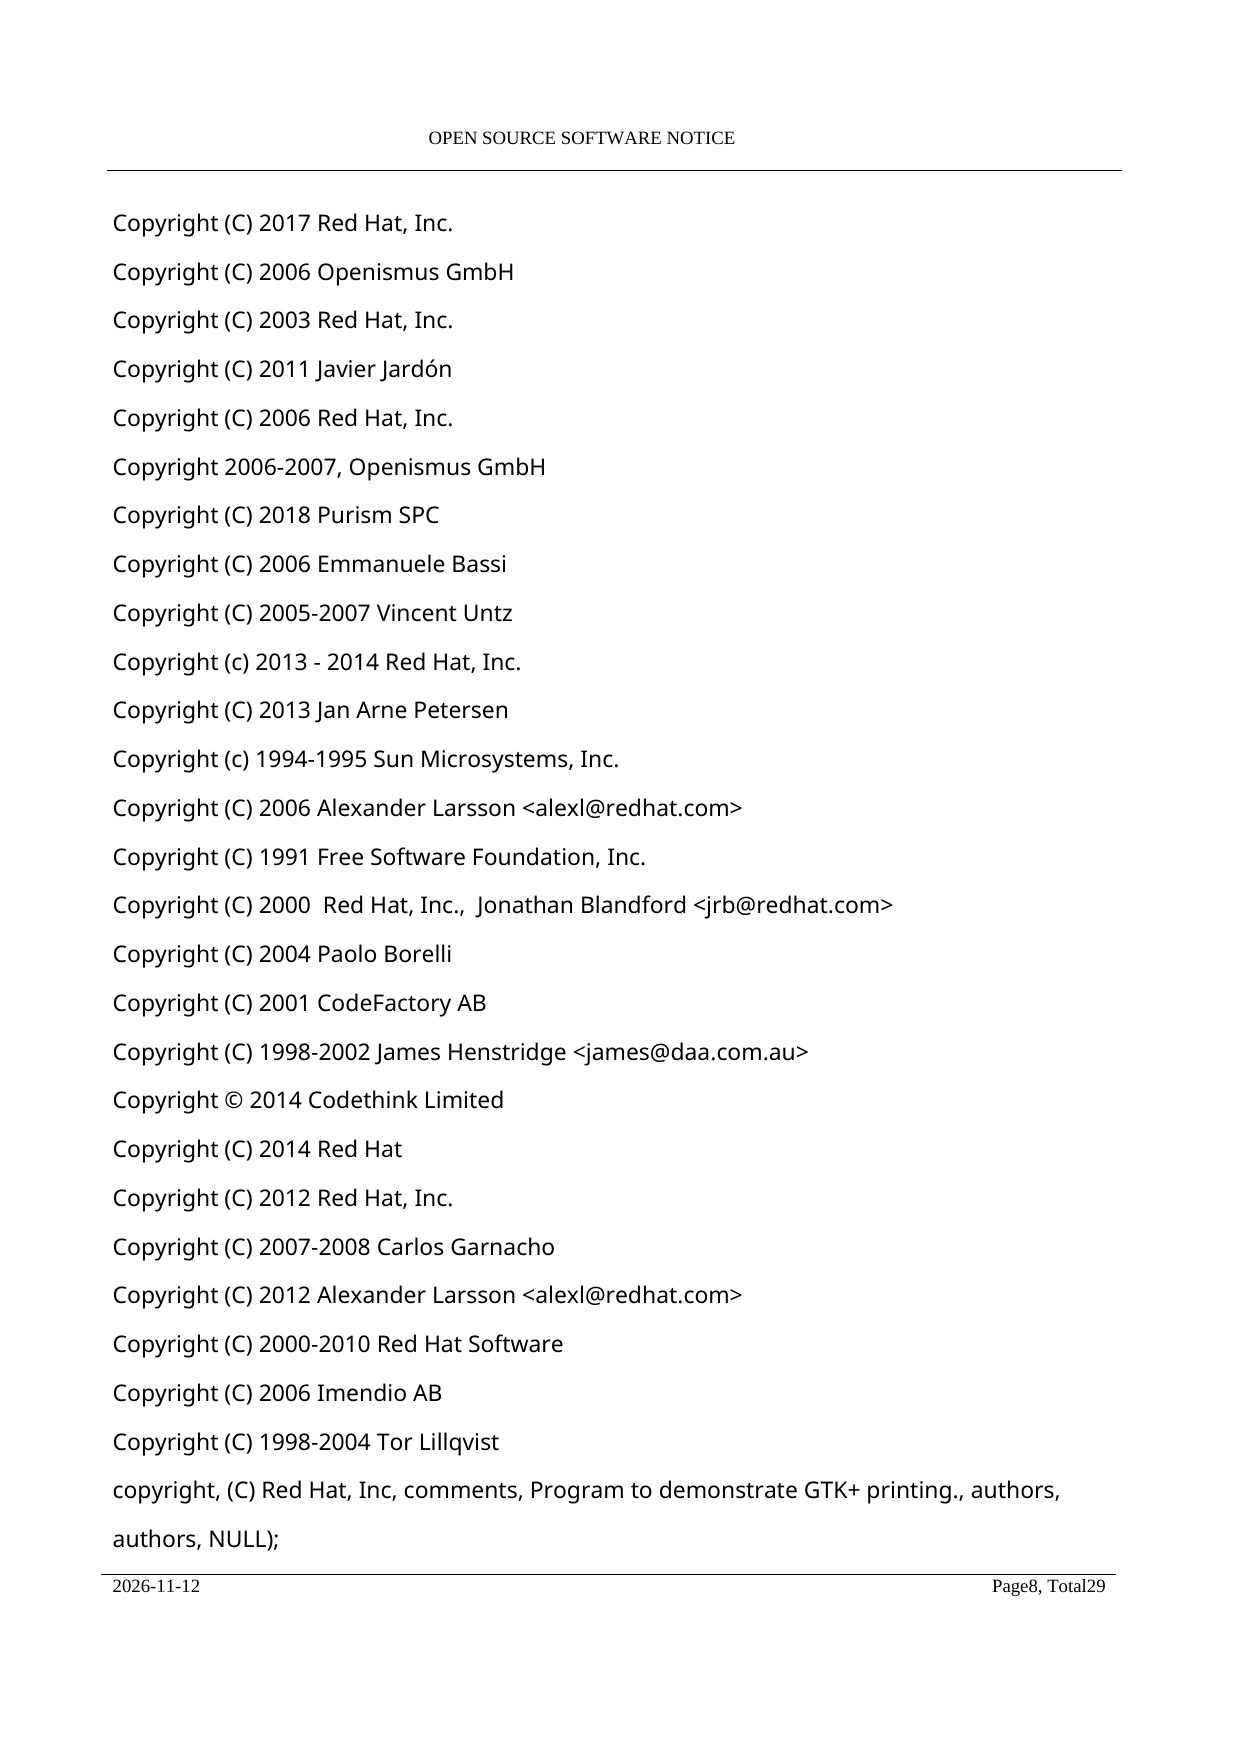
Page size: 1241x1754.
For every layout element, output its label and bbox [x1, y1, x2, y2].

text [112, 206, 1128, 1555]
